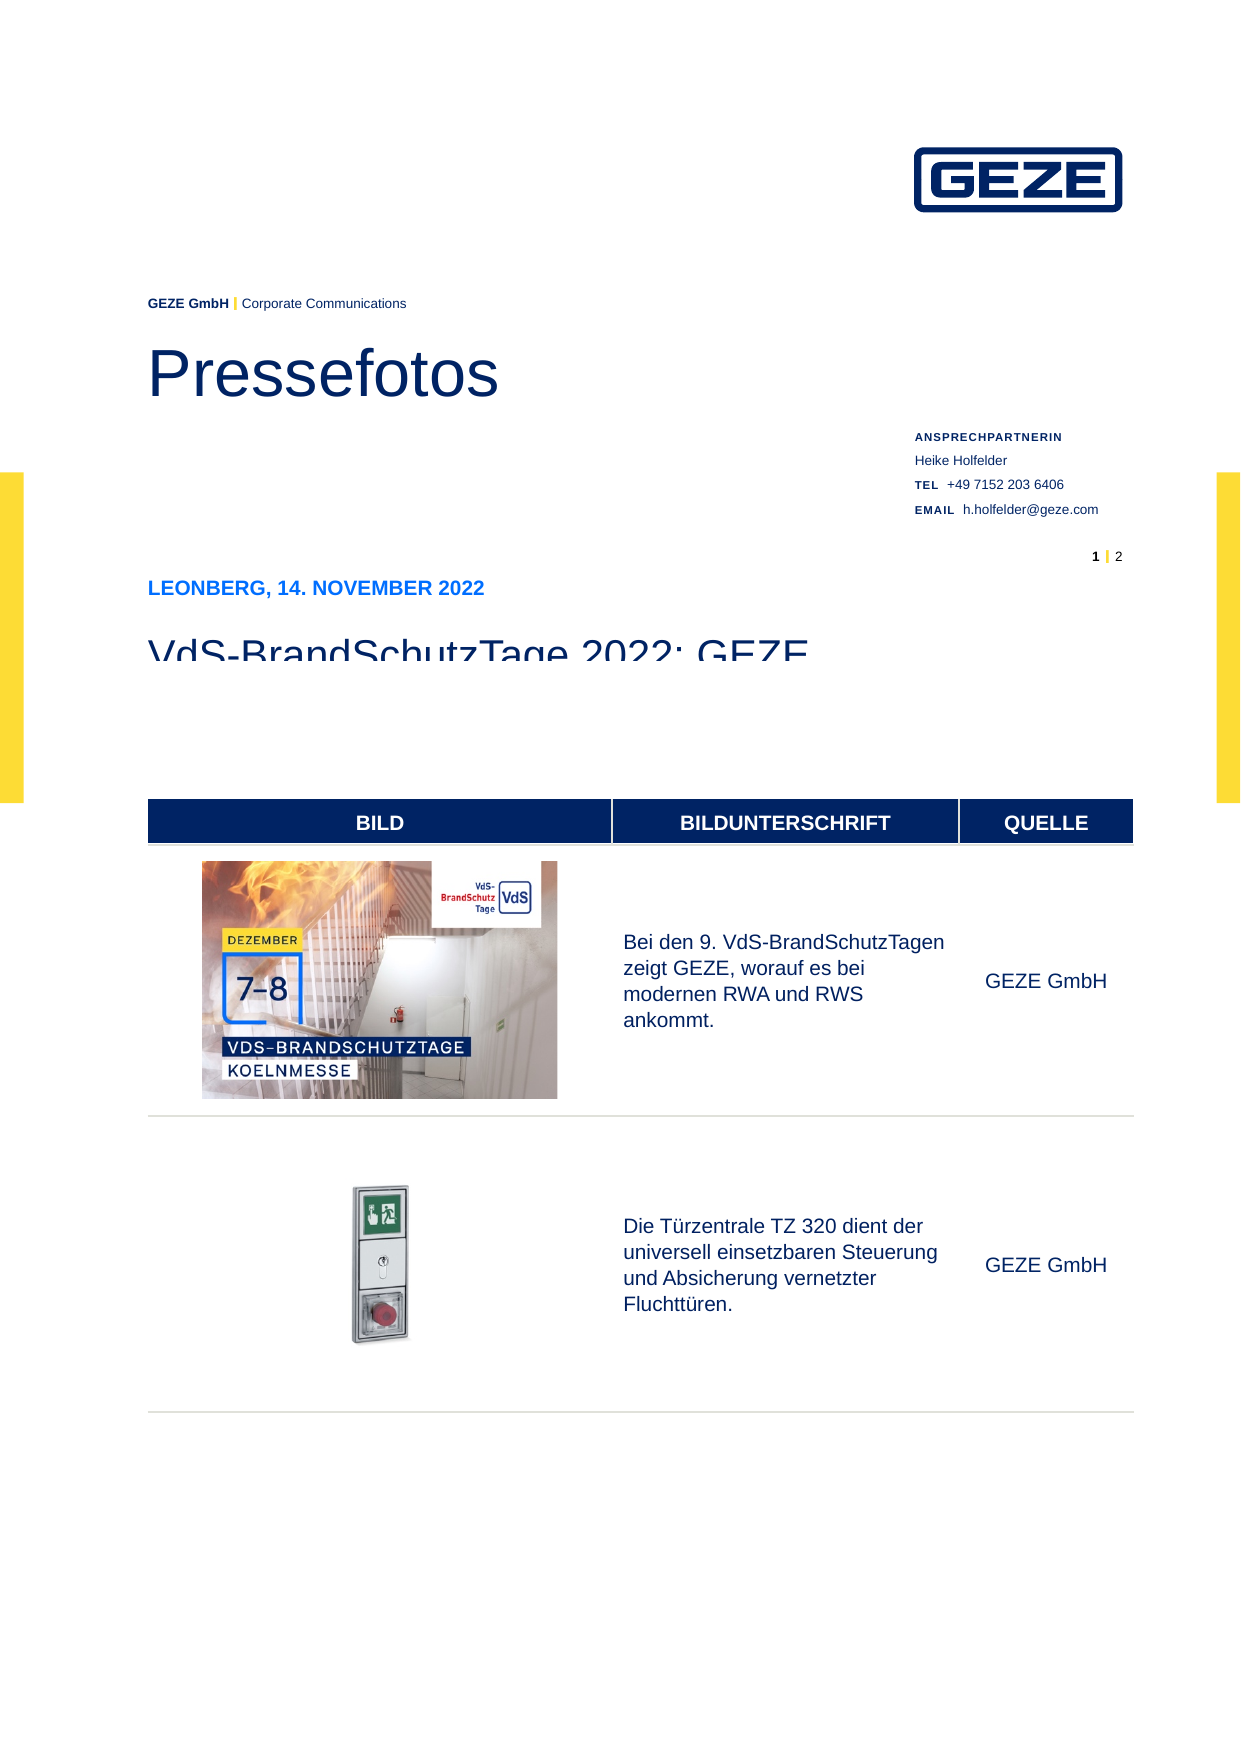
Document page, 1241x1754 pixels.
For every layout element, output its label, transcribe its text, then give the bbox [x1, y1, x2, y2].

table_cell Die Türzentrale TZ 320 dient der universell einsetzbaren Steuerung und Absicherung vernetzter Fluchttüren. [612, 1117, 958, 1411]
text EMAIL h.holfelder@geze.com [914, 492, 1180, 517]
text Heike Holfelder [914, 443, 1180, 468]
table_cell [148, 846, 612, 1114]
picture [312, 1145, 448, 1382]
table_header QUELLE [960, 799, 1133, 843]
text TEL +49 7152 203 6406 [914, 468, 1180, 492]
text ANSPRECHPARTNERIN [914, 419, 1180, 443]
table_cell [148, 1117, 612, 1411]
table_cell GEZE GmbH [959, 1117, 1133, 1411]
table_cell GEZE GmbH [959, 846, 1133, 1114]
table_cell VdS-BrandSchutzTage 2022: GEZE präsentiert innovative Lösungen und Produkte für optimalen Brandschutz [148, 603, 930, 773]
table_header BILDUNTERSCHRIFT [613, 799, 958, 843]
picture [202, 861, 558, 1099]
table_header Leonberg, 14. November 2022 [148, 573, 930, 602]
table_cell Bei den 9. VdS-BrandSchutzTagen zeigt GEZE, worauf es bei modernen RWA und RWS ankommt. [612, 846, 958, 1114]
table_header BILD [148, 799, 611, 843]
